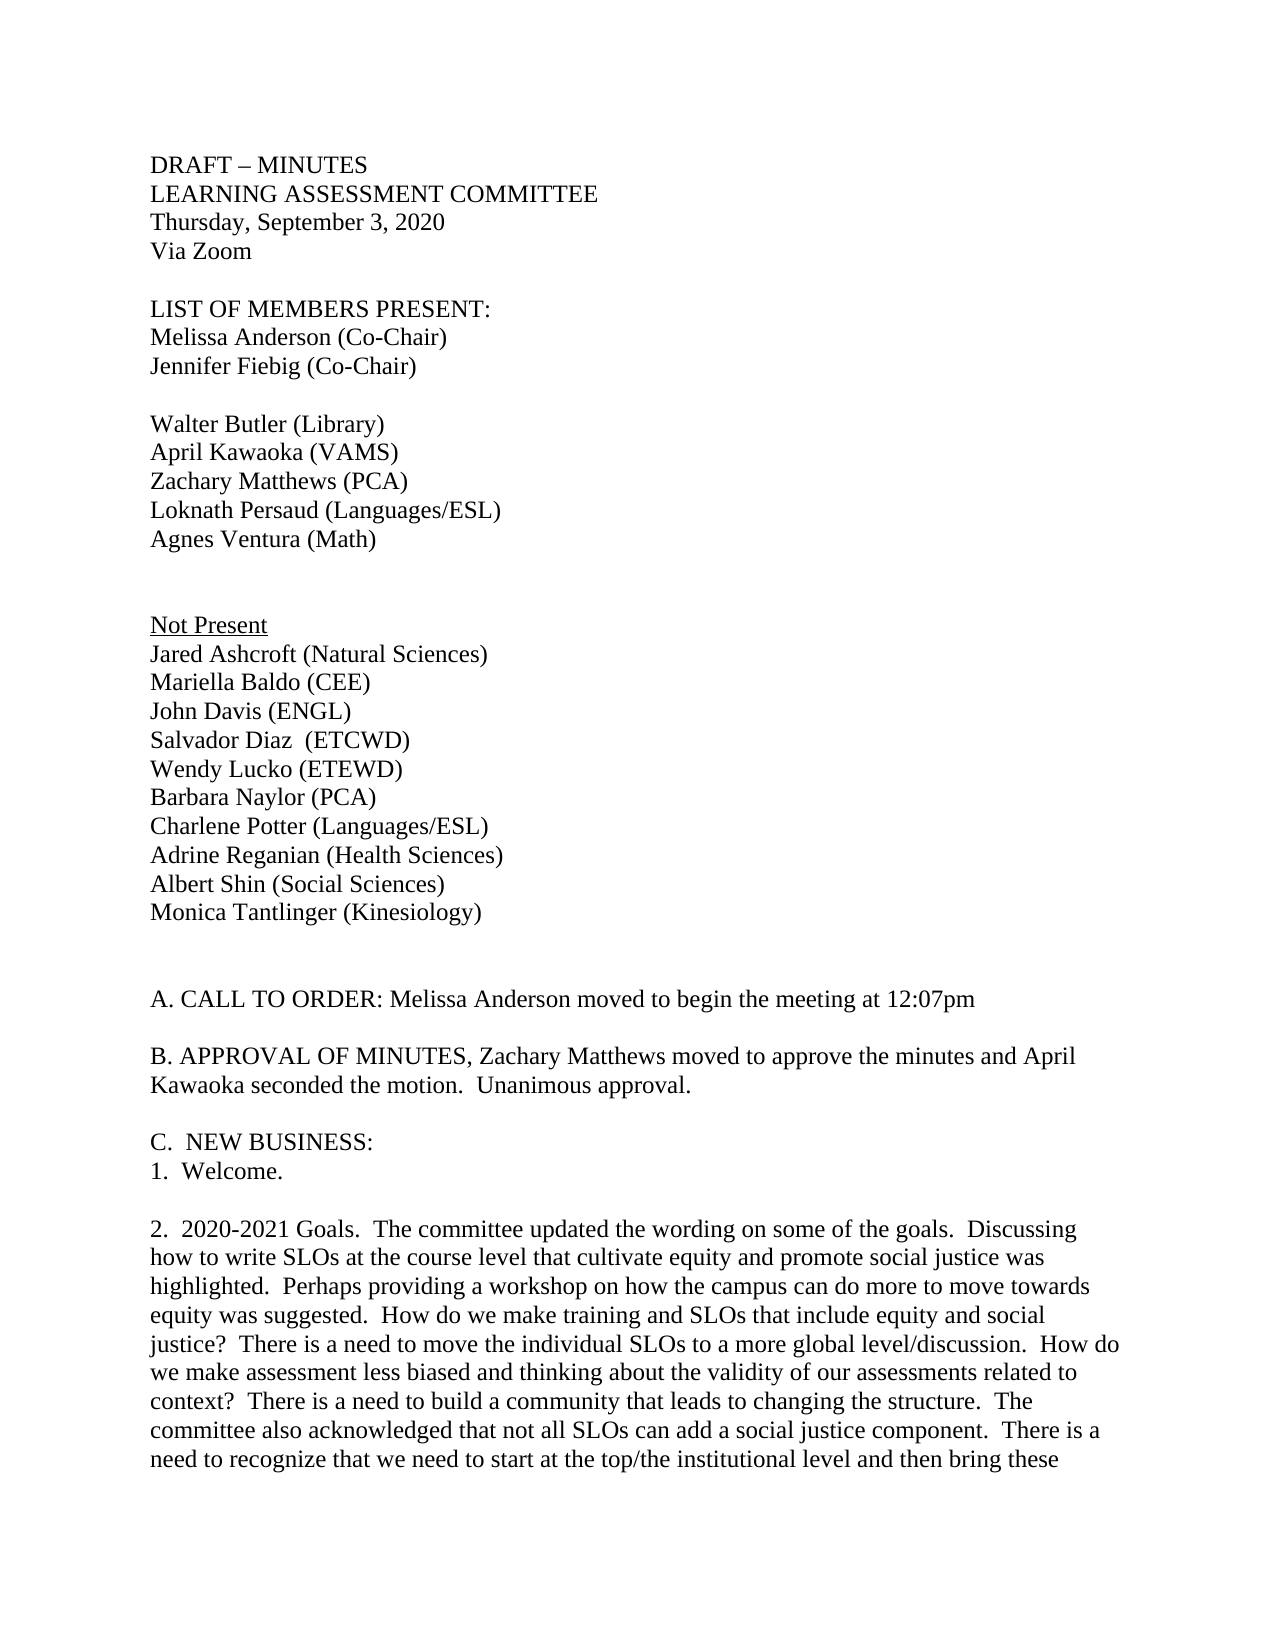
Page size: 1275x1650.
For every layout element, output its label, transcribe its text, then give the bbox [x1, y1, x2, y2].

text DRAFT – MINUTES [150, 150, 1125, 179]
text B. APPROVAL OF MINUTES, Zachary Matthews moved to approve the minutes and April Kawaoka seconded the motion. Unanimous approval. [150, 1041, 1125, 1099]
text Not Present [150, 610, 1125, 639]
text Jennifer Fiebig (Co-Chair) [150, 351, 1125, 380]
text Walter Butler (Library) [150, 409, 1125, 437]
text Barbara Naylor (PCA) [150, 782, 1125, 811]
text Jared Ashcroft (Natural Sciences) [150, 639, 1125, 667]
text LEARNING ASSESSMENT COMMITTEE [150, 179, 1125, 207]
text Albert Shin (Social Sciences) [150, 869, 1125, 897]
text Monica Tantlinger (Kinesiology) [150, 897, 1125, 926]
text 1. Welcome. [150, 1156, 1125, 1185]
text Charlene Potter (Languages/ESL) [150, 811, 1125, 840]
text Zachary Matthews (PCA) [150, 466, 1125, 495]
text Thursday, September 3, 2020 [150, 207, 1125, 236]
text LIST OF MEMBERS PRESENT: [150, 294, 1125, 322]
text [150, 1214, 1125, 1472]
text Agnes Ventura (Math) [150, 524, 1125, 552]
text Wendy Lucko (ETEWD) [150, 754, 1125, 782]
text April Kawaoka (VAMS) [150, 437, 1125, 466]
text Salvador Diaz (ETCWD) [150, 725, 1125, 754]
text John Davis (ENGL) [150, 696, 1125, 725]
text Adrine Reganian (Health Sciences) [150, 840, 1125, 869]
text Loknath Persaud (Languages/ESL) [150, 495, 1125, 524]
text A. CALL TO ORDER: Melissa Anderson moved to begin the meeting at 12:07pm [150, 984, 1125, 1012]
text Melissa Anderson (Co-Chair) [150, 322, 1125, 351]
text Mariella Baldo (CEE) [150, 667, 1125, 696]
text Via Zoom [150, 236, 1125, 265]
text C. NEW BUSINESS: [150, 1127, 1125, 1156]
